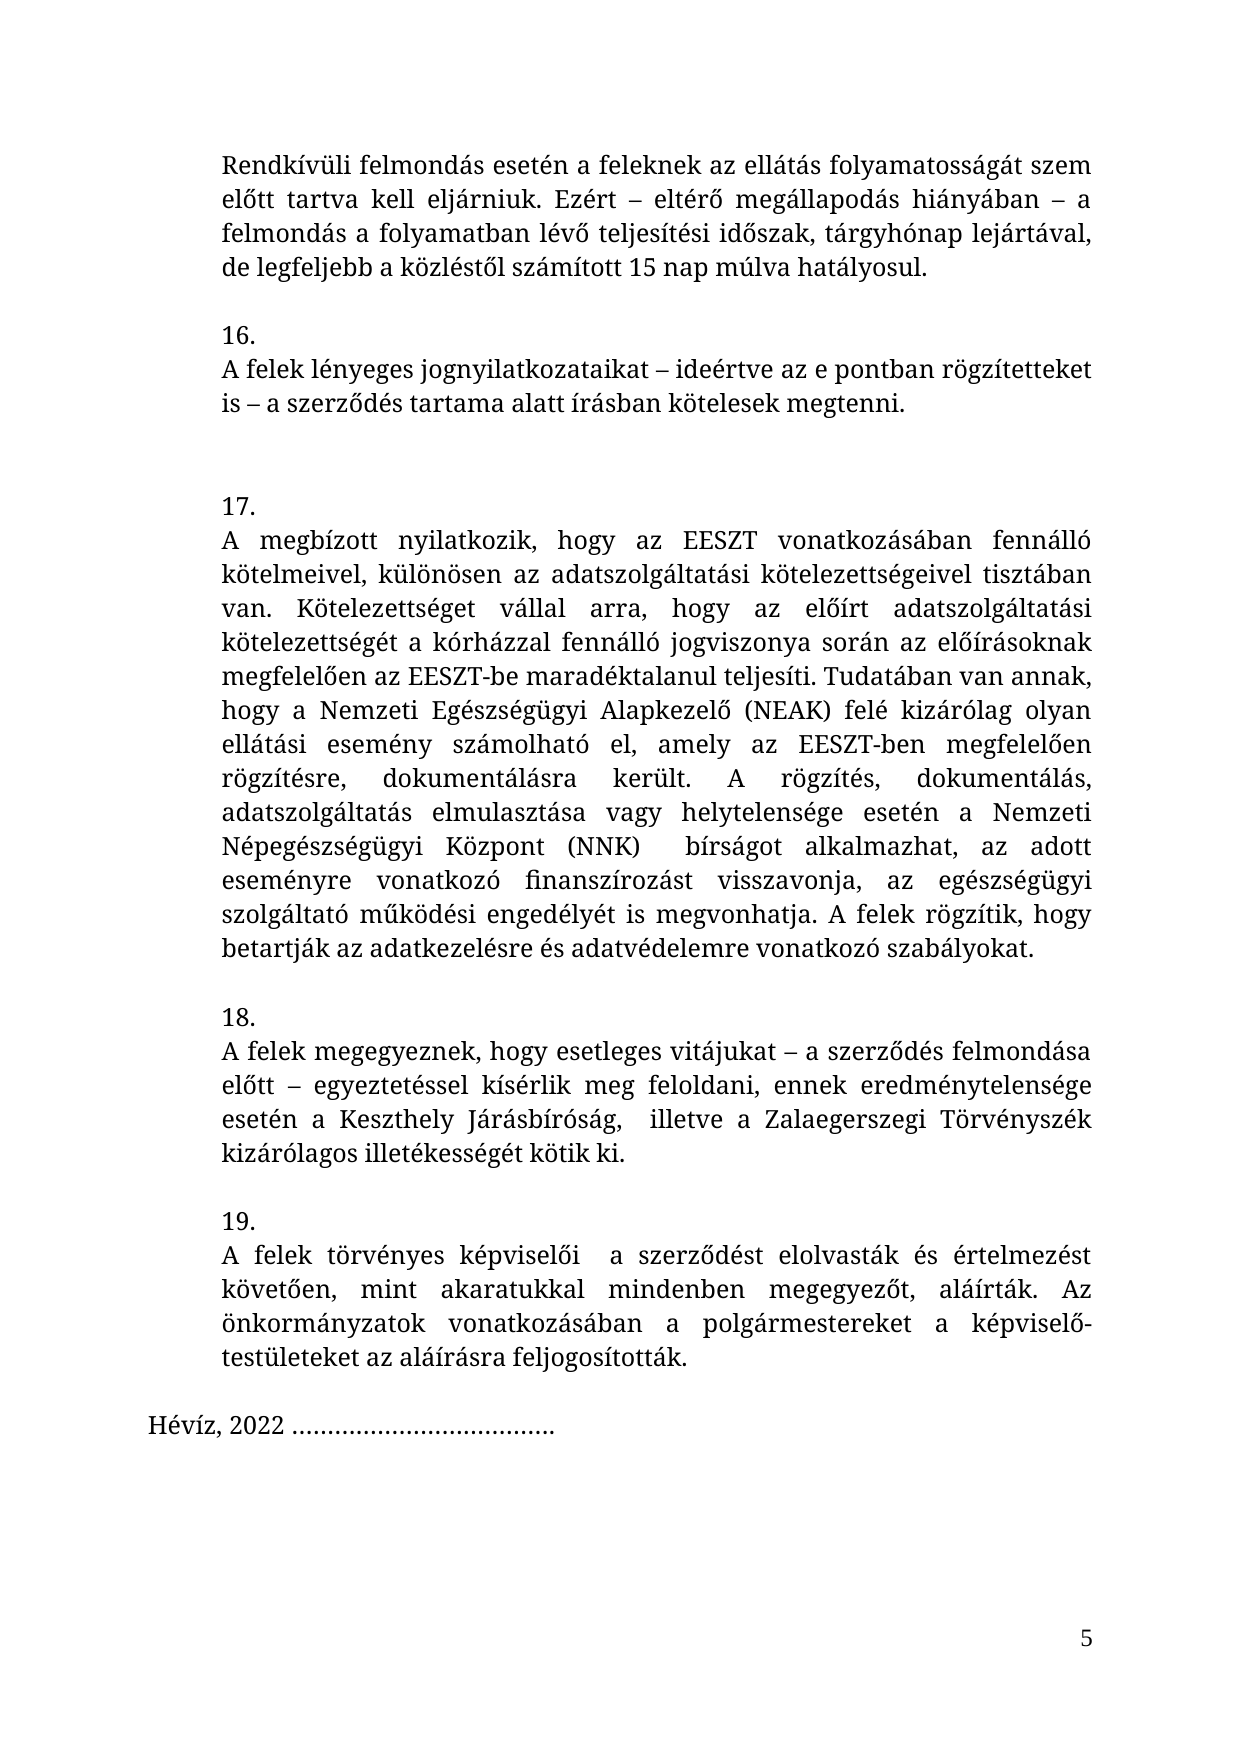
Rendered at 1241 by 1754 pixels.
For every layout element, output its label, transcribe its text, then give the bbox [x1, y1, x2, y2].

text A felek törvényes képviselői a szerződést elolvasták és értelmezést követően, mint akaratukkal mindenben megegyezőt, aláírták. Az önkormányzatok vonatkozásában a polgármestereket a képviselő-testületeket az aláírásra feljogosították. [221, 1238, 1093, 1374]
text 18. [148, 999, 1093, 1033]
text A felek megegyeznek, hogy esetleges vitájukat – a szerződés felmondása előtt – egyeztetéssel kísérlik meg feloldani, ennek eredménytelensége esetén a Keszthely Járásbíróság, illetve a Zalaegerszegi Törvényszék kizárólagos illetékességét kötik ki. [221, 1033, 1093, 1169]
text Hévíz, 2022 ………………………………. [148, 1408, 1093, 1442]
text A megbízott nyilatkozik, hogy az EESZT vonatkozásában fennálló kötelmeivel, különösen az adatszolgáltatási kötelezettségeivel tisztában van. Kötelezettséget vállal arra, hogy az előírt adatszolgáltatási kötelezettségét a kórházzal fennálló jogviszonya során az előírásoknak megfelelően az EESZT-be maradéktalanul teljesíti. Tudatában van annak, hogy a Nemzeti Egészségügyi Alapkezelő (NEAK) felé kizárólag olyan ellátási esemény számolható el, amely az EESZT-ben megfelelően rögzítésre, dokumentálásra került. A rögzítés, dokumentálás, adatszolgáltatás elmulasztása vagy helytelensége esetén a Nemzeti Népegészségügyi Központ (NNK) bírságot alkalmazhat, az adott eseményre vonatkozó finanszírozást visszavonja, az egészségügyi szolgáltató működési engedélyét is megvonhatja. A felek rögzítik, hogy betartják az adatkezelésre és adatvédelemre vonatkozó szabályokat. [221, 522, 1093, 965]
text A felek lényeges jognyilatkozataikat – ideértve az e pontban rögzítetteket is – a szerződés tartama alatt írásban kötelesek megtenni. [221, 352, 1093, 420]
text 17. [148, 488, 1093, 522]
text 16. [148, 318, 1093, 352]
text Rendkívüli felmondás esetén a feleknek az ellátás folyamatosságát szem előtt tartva kell eljárniuk. Ezért – eltérő megállapodás hiányában – a felmondás a folyamatban lévő teljesítési időszak, tárgyhónap lejártával, de legfeljebb a közléstől számított 15 nap múlva hatályosul. [221, 148, 1093, 284]
text 19. [148, 1203, 1093, 1238]
